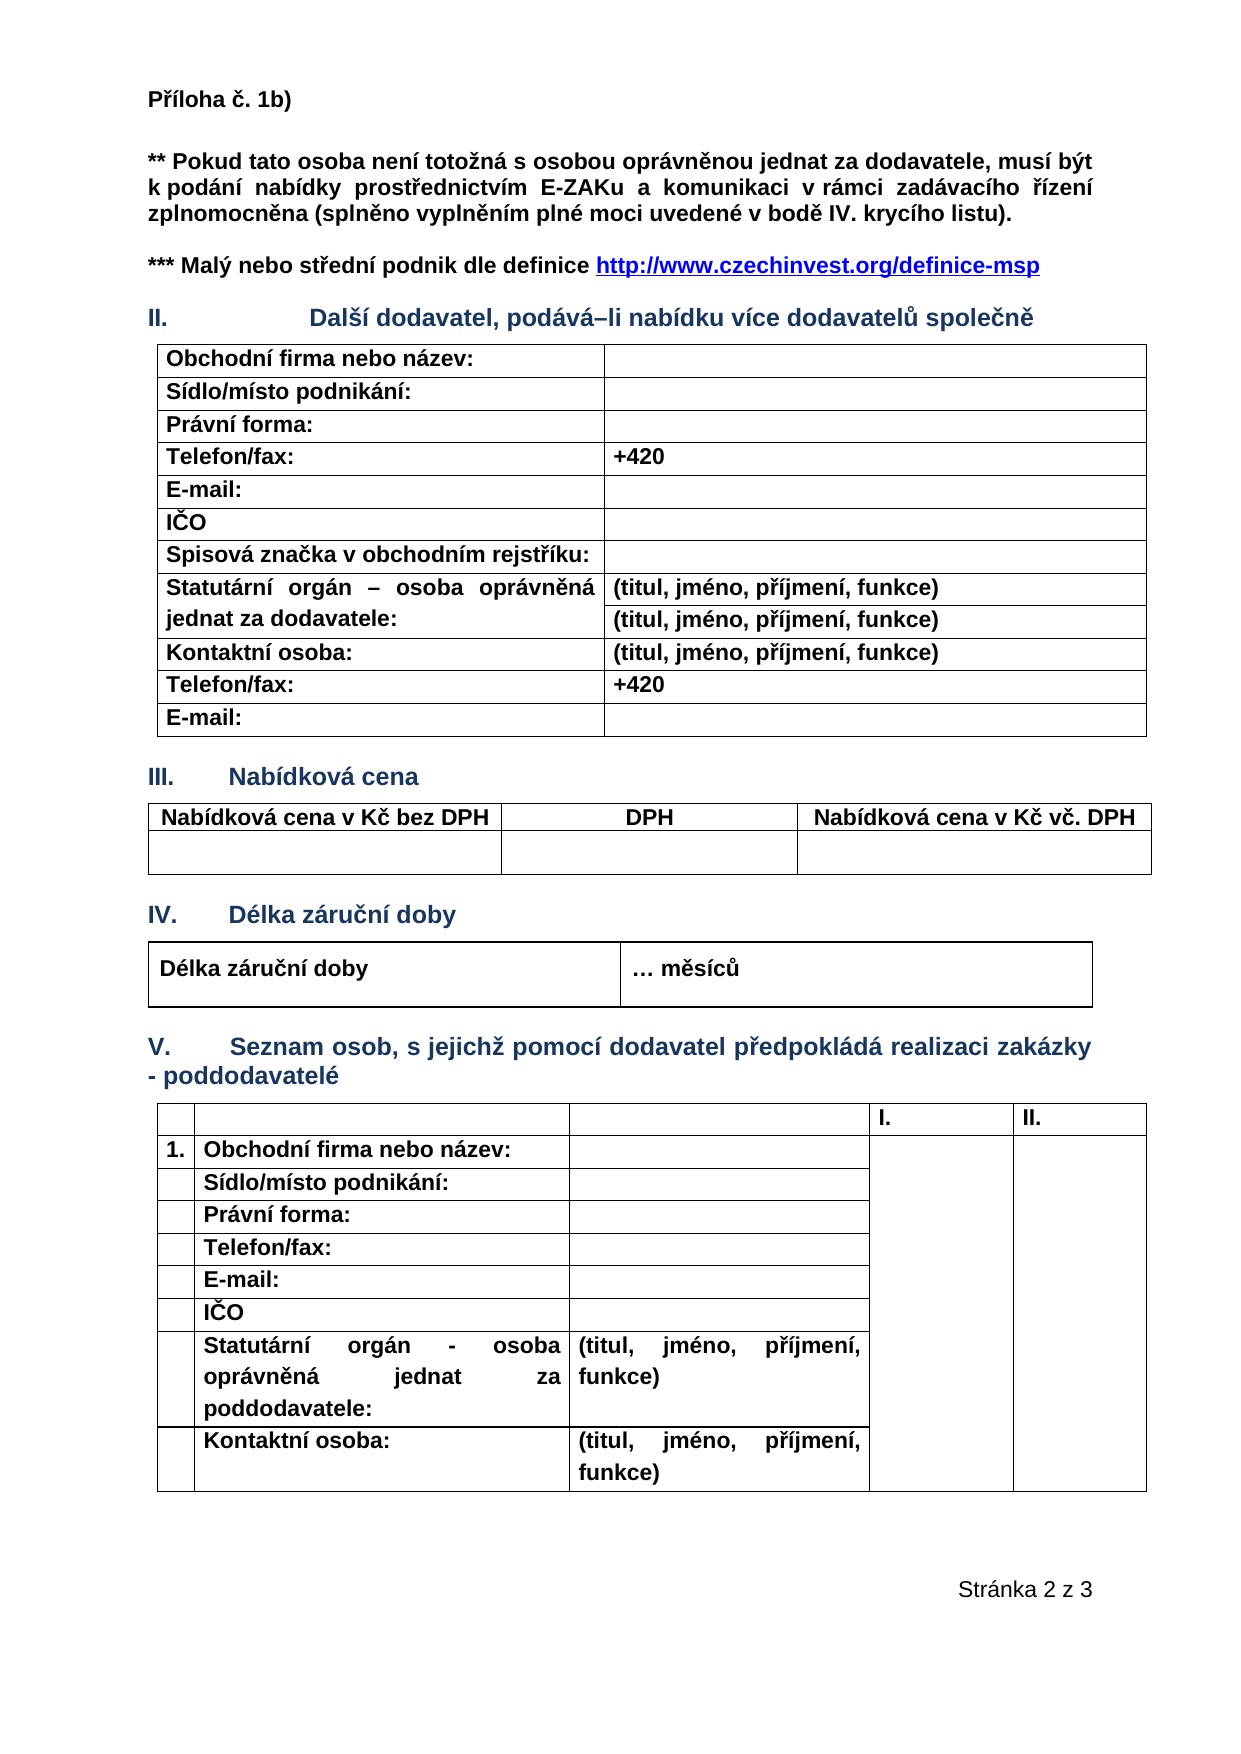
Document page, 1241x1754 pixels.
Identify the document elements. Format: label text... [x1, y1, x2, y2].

subtitle Seznam osob, s jejichž pomocí dodavatel předpokládá realizaci zakázky - poddodavatelé [148, 1032, 1093, 1090]
table_cell [1014, 1136, 1146, 1491]
table_cell [149, 831, 501, 874]
table_cell [158, 1169, 194, 1200]
table_cell Statutární orgán - osoba oprávněná jednat za poddodavatele: [195, 1332, 569, 1426]
table_cell [158, 1266, 194, 1298]
table_cell [158, 1299, 194, 1331]
table_cell [502, 831, 797, 874]
subtitle Nabídková cena [148, 762, 1093, 790]
table_cell Kontaktní osoba: [158, 639, 604, 670]
table_cell (titul, jméno, příjmení, funkce) [605, 574, 1146, 605]
table_header I. [870, 1104, 1013, 1135]
table_cell [570, 1201, 869, 1233]
table_cell Telefon/fax: [158, 443, 604, 475]
table_cell E-mail: [158, 704, 604, 736]
table_cell [605, 509, 1146, 540]
table_cell [158, 1201, 194, 1233]
table_cell (titul, jméno, příjmení, funkce) [605, 639, 1146, 670]
text ** Pokud tato osoba není totožná s osobou oprávněnou jednat za dodavatele, musí být k podání nabídky prostřednictvím E-ZAKu a komunikaci v rámci zadávacího řízení zplnomocněna (splněno vyplněním plné moci uvedené v bodě IV. krycího listu). [148, 148, 1093, 227]
table_cell Kontaktní osoba: [195, 1428, 569, 1491]
table_cell (titul, jméno, příjmení, funkce) [570, 1332, 869, 1426]
table_cell Sídlo/místo podnikání: [195, 1169, 569, 1200]
table_header Nabídková cena v Kč bez DPH [149, 804, 501, 830]
table_cell [605, 476, 1146, 507]
table_cell [798, 831, 1151, 874]
table_cell Právní forma: [158, 411, 604, 442]
table_cell Právní forma: [195, 1201, 569, 1233]
table_cell +420 [605, 443, 1146, 475]
table_header … měsíců [621, 943, 1092, 1006]
text *** Malý nebo střední podnik dle definice http://www.czechinvest.org/definice-msp [148, 252, 1093, 278]
table_cell (titul, jméno, příjmení, funkce) [570, 1428, 869, 1491]
table_cell [570, 1234, 869, 1265]
table_header [158, 1104, 194, 1135]
table_cell [605, 704, 1146, 736]
table_header [570, 1104, 869, 1135]
table_cell [870, 1136, 1013, 1491]
table_cell (titul, jméno, příjmení, funkce) [605, 606, 1146, 638]
table_cell Spisová značka v obchodním rejstříku: [158, 541, 604, 573]
table_cell +420 [605, 671, 1146, 703]
table_cell [570, 1299, 869, 1331]
table_cell IČO [195, 1299, 569, 1331]
table_cell [605, 541, 1146, 573]
table_cell [570, 1266, 869, 1298]
table_header Obchodní firma nebo název: [158, 345, 604, 377]
table_cell Statutární orgán – osoba oprávněná jednat za dodavatele: [158, 574, 604, 638]
table_header [605, 345, 1146, 377]
table_cell [158, 1234, 194, 1265]
subtitle Délka záruční doby [148, 900, 1093, 929]
table_cell Telefon/fax: [195, 1234, 569, 1265]
table_header Nabídková cena v Kč vč. DPH [798, 804, 1151, 830]
table_cell E-mail: [158, 476, 604, 507]
table_header [195, 1104, 569, 1135]
table_header Délka záruční doby [149, 943, 620, 1006]
table_cell IČO [158, 509, 604, 540]
table_cell [570, 1169, 869, 1200]
table_cell [605, 378, 1146, 409]
table_cell [158, 1332, 194, 1426]
table_cell [570, 1136, 869, 1168]
table_cell [158, 1428, 194, 1491]
table_cell E-mail: [195, 1266, 569, 1298]
table_cell [605, 411, 1146, 442]
table_header II. [1014, 1104, 1146, 1135]
table_cell Obchodní firma nebo název: [195, 1136, 569, 1168]
table_header DPH [502, 804, 797, 830]
table_cell Telefon/fax: [158, 671, 604, 703]
subtitle Další dodavatel, podává–li nabídku více dodavatelů společně [148, 303, 1093, 332]
table_cell Sídlo/místo podnikání: [158, 378, 604, 409]
table_cell 1. [158, 1136, 194, 1168]
